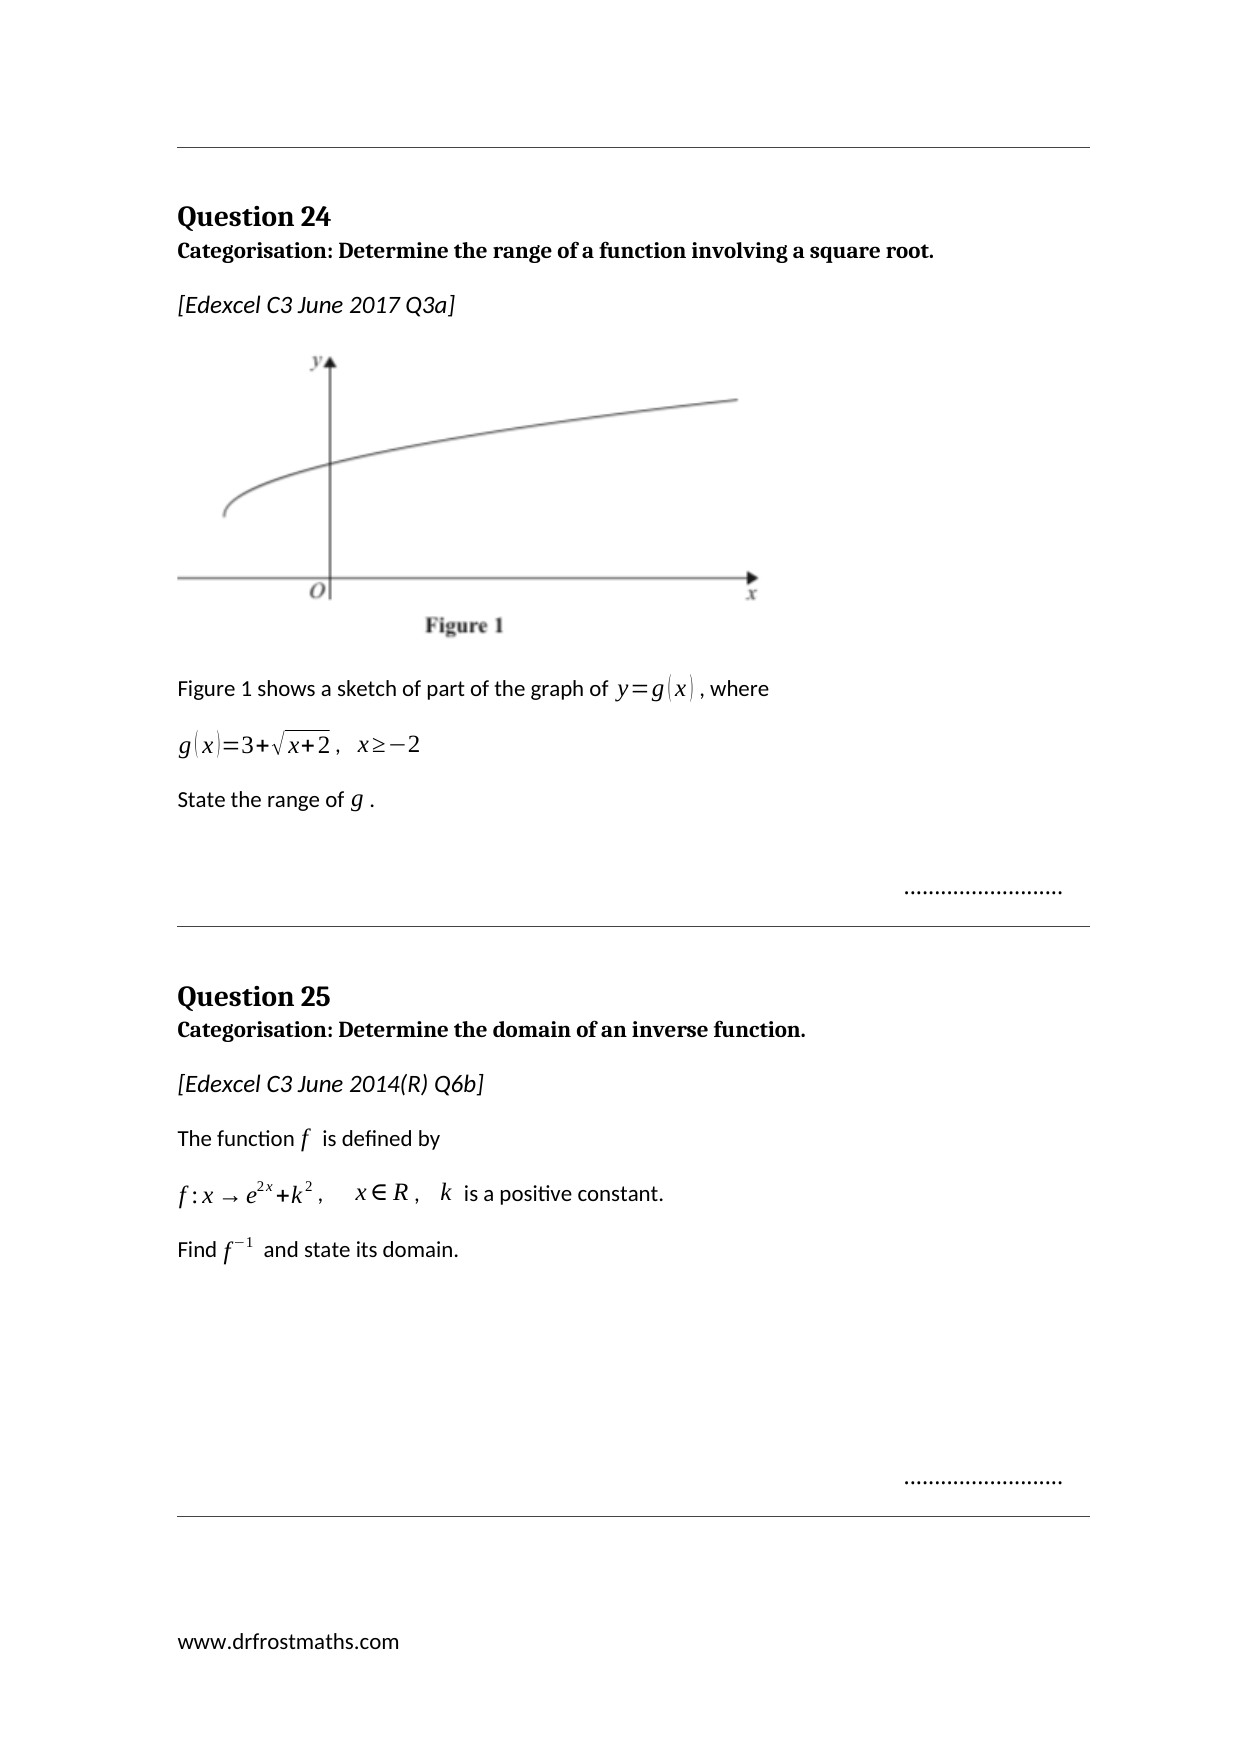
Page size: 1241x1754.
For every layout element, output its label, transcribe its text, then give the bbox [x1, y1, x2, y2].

text Question 24 Categorisation: Determine the range of a function involving a square root. [177, 201, 1063, 264]
text .......................... [177, 870, 1063, 901]
picture [177, 345, 770, 648]
text Find and state its domain. [177, 1233, 1063, 1264]
text The function is defined by [177, 1124, 1063, 1152]
text , , is a positive constant. [177, 1177, 1063, 1208]
text Figure 1 shows a sketch of part of the graph of , where [177, 673, 1063, 704]
text [Edexcel C3 June 2017 Q3a] [177, 289, 1063, 319]
text Question 25 Categorisation: Determine the domain of an inverse function. [177, 980, 1063, 1044]
text State the range of . [177, 785, 1063, 845]
text .......................... [177, 1460, 1063, 1491]
text , [177, 729, 1063, 760]
text [Edexcel C3 June 2014(R) Q6b] [177, 1068, 1063, 1099]
